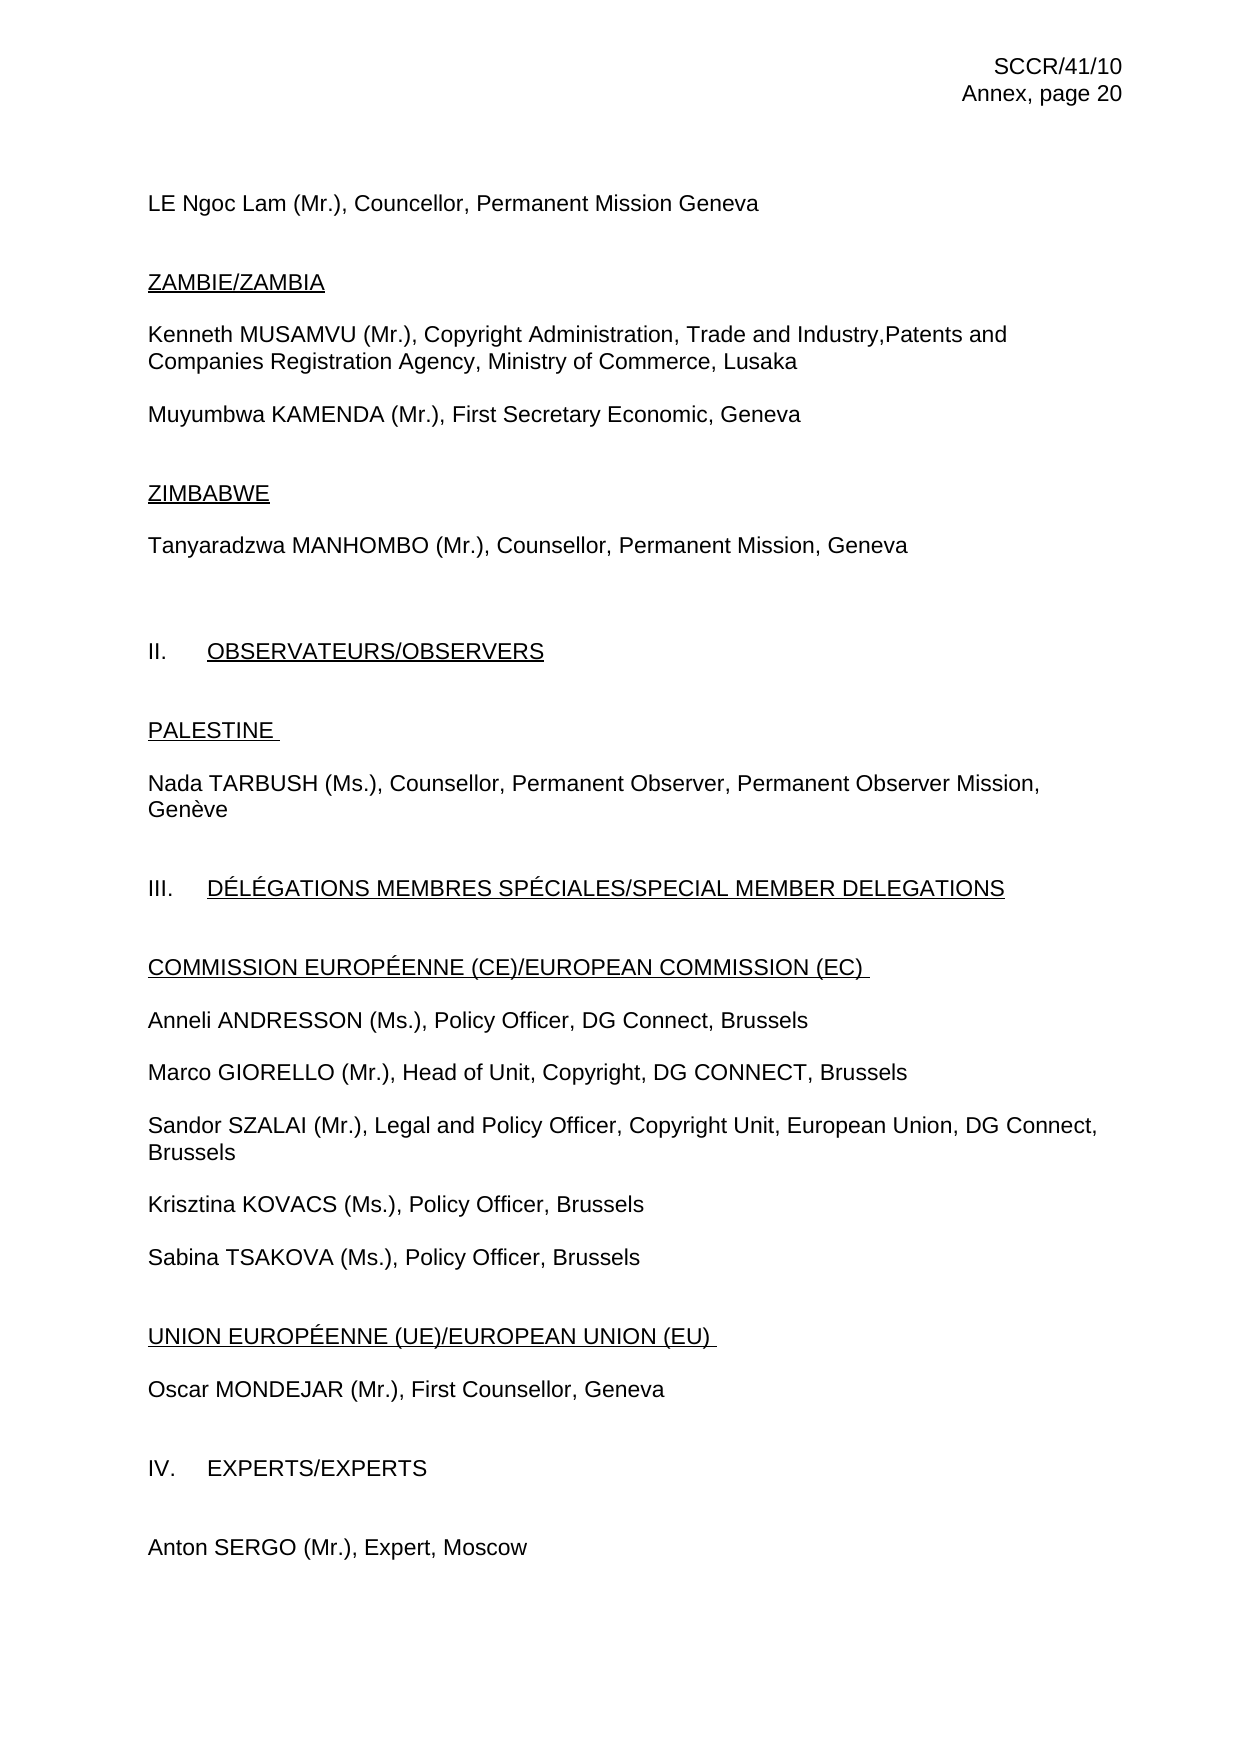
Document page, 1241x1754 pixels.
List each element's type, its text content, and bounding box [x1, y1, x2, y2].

text Sandor SZALAI (Mr.), Legal and Policy Officer, Copyright Unit, European Union, DG Connect, Brussels [148, 1112, 1122, 1165]
text II. OBSERVATEURS/OBSERVERS [148, 638, 1122, 664]
text Marco GIORELLO (Mr.), Head of Unit, Copyright, DG CONNECT, Brussels [148, 1059, 1122, 1086]
text Anton SERGO (Mr.), Expert, Moscow [148, 1534, 1122, 1560]
text Krisztina KOVACS (Ms.), Policy Officer, Brussels [148, 1191, 1122, 1217]
text ZAMBIE/ZAMBIA [148, 269, 1122, 295]
text Kenneth MUSAMVU (Mr.), Copyright Administration, Trade and Industry,Patents and Companies Registration Agency, Ministry of Commerce, Lusaka [148, 321, 1122, 374]
text Muyumbwa KAMENDA (Mr.), First Secretary Economic, Geneva [148, 401, 1122, 427]
text Sabina TSAKOVA (Ms.), Policy Officer, Brussels [148, 1244, 1122, 1270]
text UNION EUROPÉENNE (UE)/EUROPEAN UNION (EU) [148, 1323, 1122, 1349]
text ZIMBABWE [148, 479, 1122, 506]
text Tanyaradzwa MANHOMBO (Mr.), Counsellor, Permanent Mission, Geneva [148, 532, 1122, 559]
text Oscar MONDEJAR (Mr.), First Counsellor, Geneva [148, 1376, 1122, 1402]
text LE Ngoc Lam (Mr.), Councellor, Permanent Mission Geneva [148, 190, 1122, 216]
text Nada TARBUSH (Ms.), Counsellor, Permanent Observer, Permanent Observer Mission, Genève [148, 769, 1122, 822]
text III. DÉLÉGATIONS MEMBRES SPÉCIALES/SPECIAL MEMBER DELEGATIONS [148, 875, 1122, 901]
text COMMISSION EUROPÉENNE (CE)/EUROPEAN COMMISSION (EC) [148, 954, 1122, 980]
text PALESTINE [148, 717, 1122, 743]
text Anneli ANDRESSON (Ms.), Policy Officer, DG Connect, Brussels [148, 1007, 1122, 1033]
text IV. EXPERTS/EXPERTS [148, 1455, 1122, 1481]
